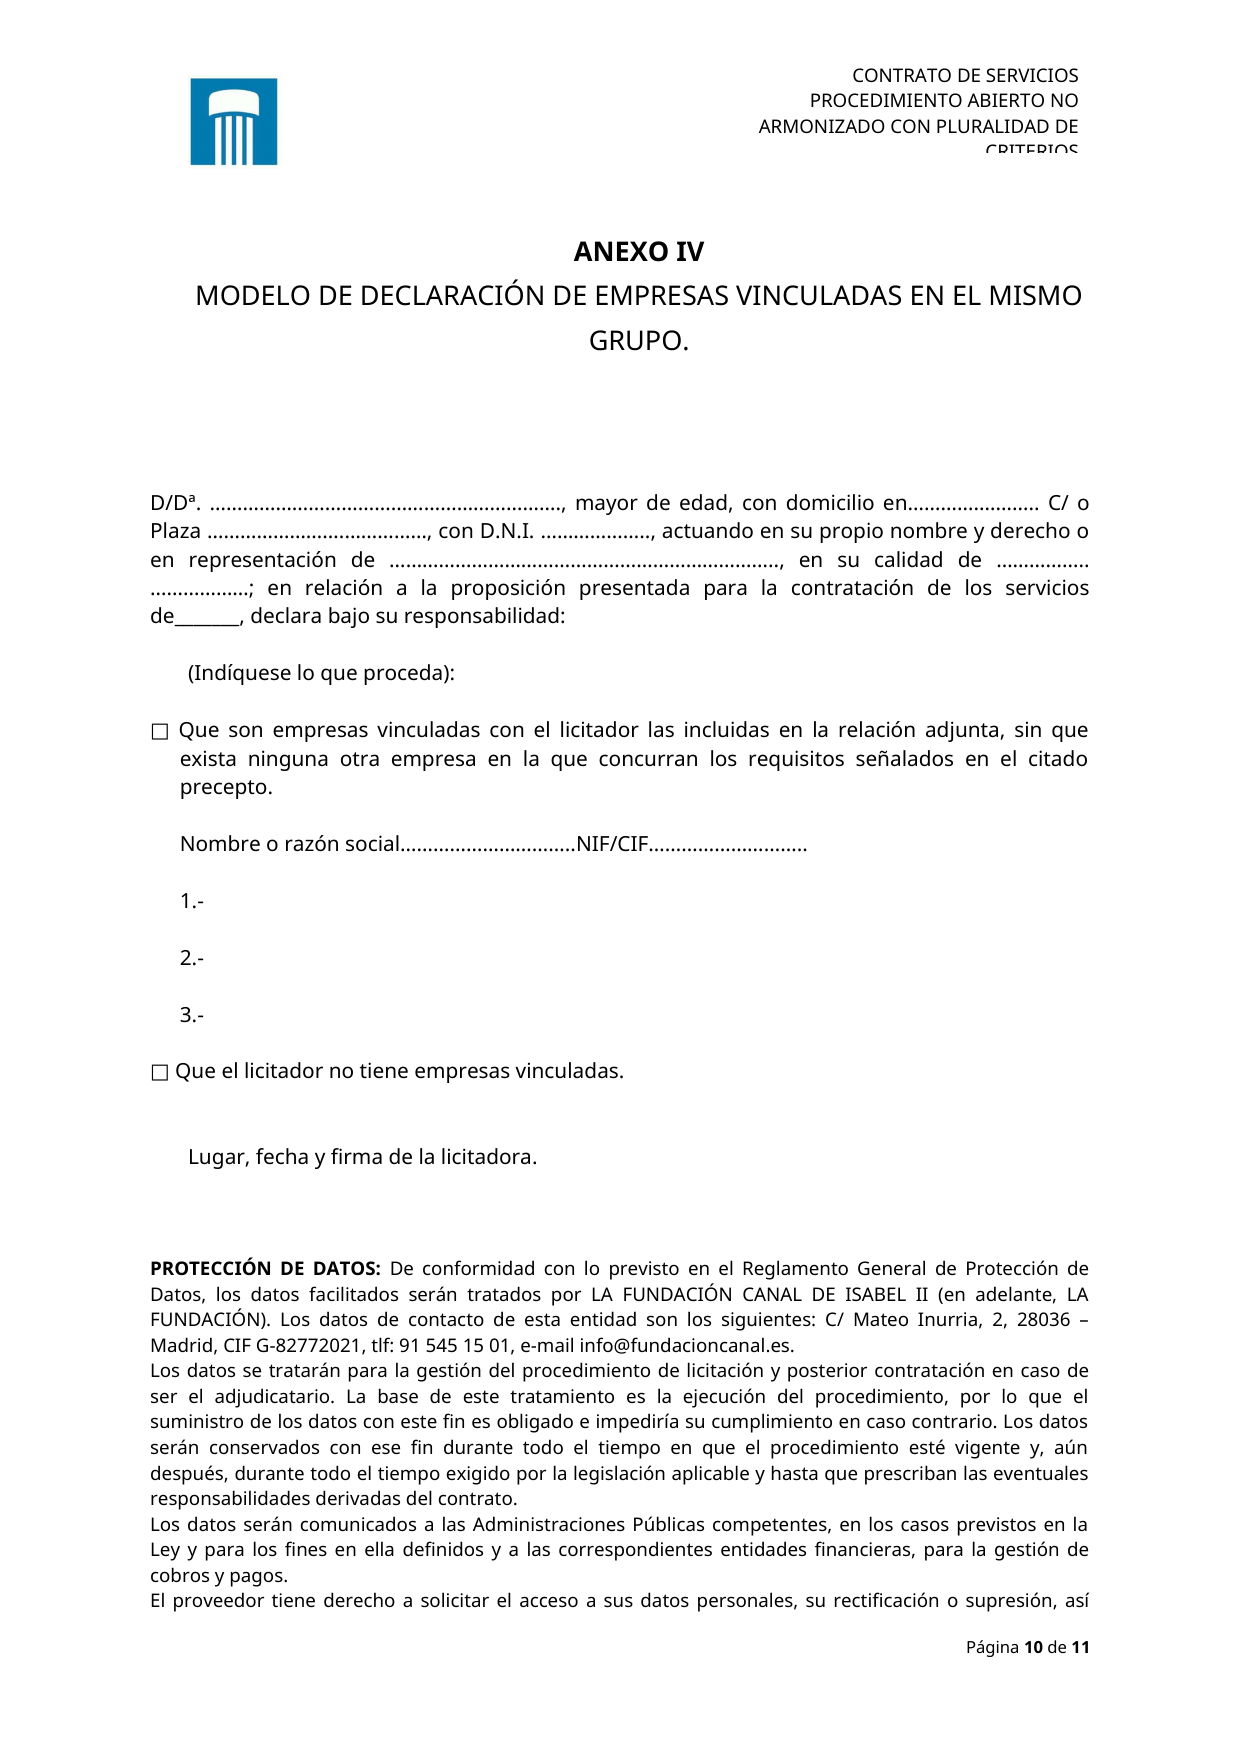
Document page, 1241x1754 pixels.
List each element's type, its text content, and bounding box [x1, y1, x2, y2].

text Los datos serán comunicados a las Administraciones Públicas competentes, en los casos previstos en la Ley y para los fines en ella definidos y a las correspondientes entidades financieras, para la gestión de cobros y pagos. [150, 1511, 1090, 1587]
text D/Dª. ………………………………………………………., mayor de edad, con domicilio en………….……….. C/ o Plaza …………………….……………, con D.N.I. ……………….., actuando en su propio nombre y derecho o en representación de …………………………………………………………….., en su calidad de ……………..………………; en relación a la proposición presentada para la contratación de los servicios de_______, declara bajo su responsabilidad: [150, 488, 1090, 630]
text ANEXO IV [188, 233, 1090, 269]
text MODELO DE DECLARACIÓN DE EMPRESAS VINCULADAS EN EL MISMO GRUPO. [188, 277, 1090, 358]
text PROTECCIÓN DE DATOS: De conformidad con lo previsto en el Reglamento General de Protección de Datos, los datos facilitados serán tratados por LA FUNDACIÓN CANAL DE ISABEL II (en adelante, LA FUNDACIÓN). Los datos de contacto de esta entidad son los siguientes: C/ Mateo Inurria, 2, 28036 – Madrid, CIF G-82772021, tlf: 91 545 15 01, e-mail info@fundacioncanal.es. [150, 1256, 1090, 1358]
text 3.- [179, 1000, 1090, 1028]
text □ Que son empresas vinculadas con el licitador las incluidas en la relación adjunta, sin que exista ninguna otra empresa en la que concurran los requisitos señalados en el citado precepto. [150, 715, 1090, 801]
picture [187, 75, 282, 169]
text 1.- [179, 886, 1090, 914]
text Los datos se tratarán para la gestión del procedimiento de licitación y posterior contratación en caso de ser el adjudicatario. La base de este tratamiento es la ejecución del procedimiento, por lo que el suministro de los datos con este fin es obligado e impediría su cumplimiento en caso contrario. Los datos serán conservados con ese fin durante todo el tiempo en que el procedimiento esté vigente y, aún después, durante todo el tiempo exigido por la legislación aplicable y hasta que prescriban las eventuales responsabilidades derivadas del contrato. [150, 1358, 1090, 1511]
text 2.- [179, 943, 1090, 971]
text Lugar, fecha y firma de la licitadora. [188, 1142, 1090, 1170]
text Nombre o razón social…………………………..NIF/CIF……………………….. [179, 829, 1090, 858]
text (Indíquese lo que proceda): [188, 658, 1090, 687]
text □ Que el licitador no tiene empresas vinculadas. [150, 1057, 1090, 1085]
